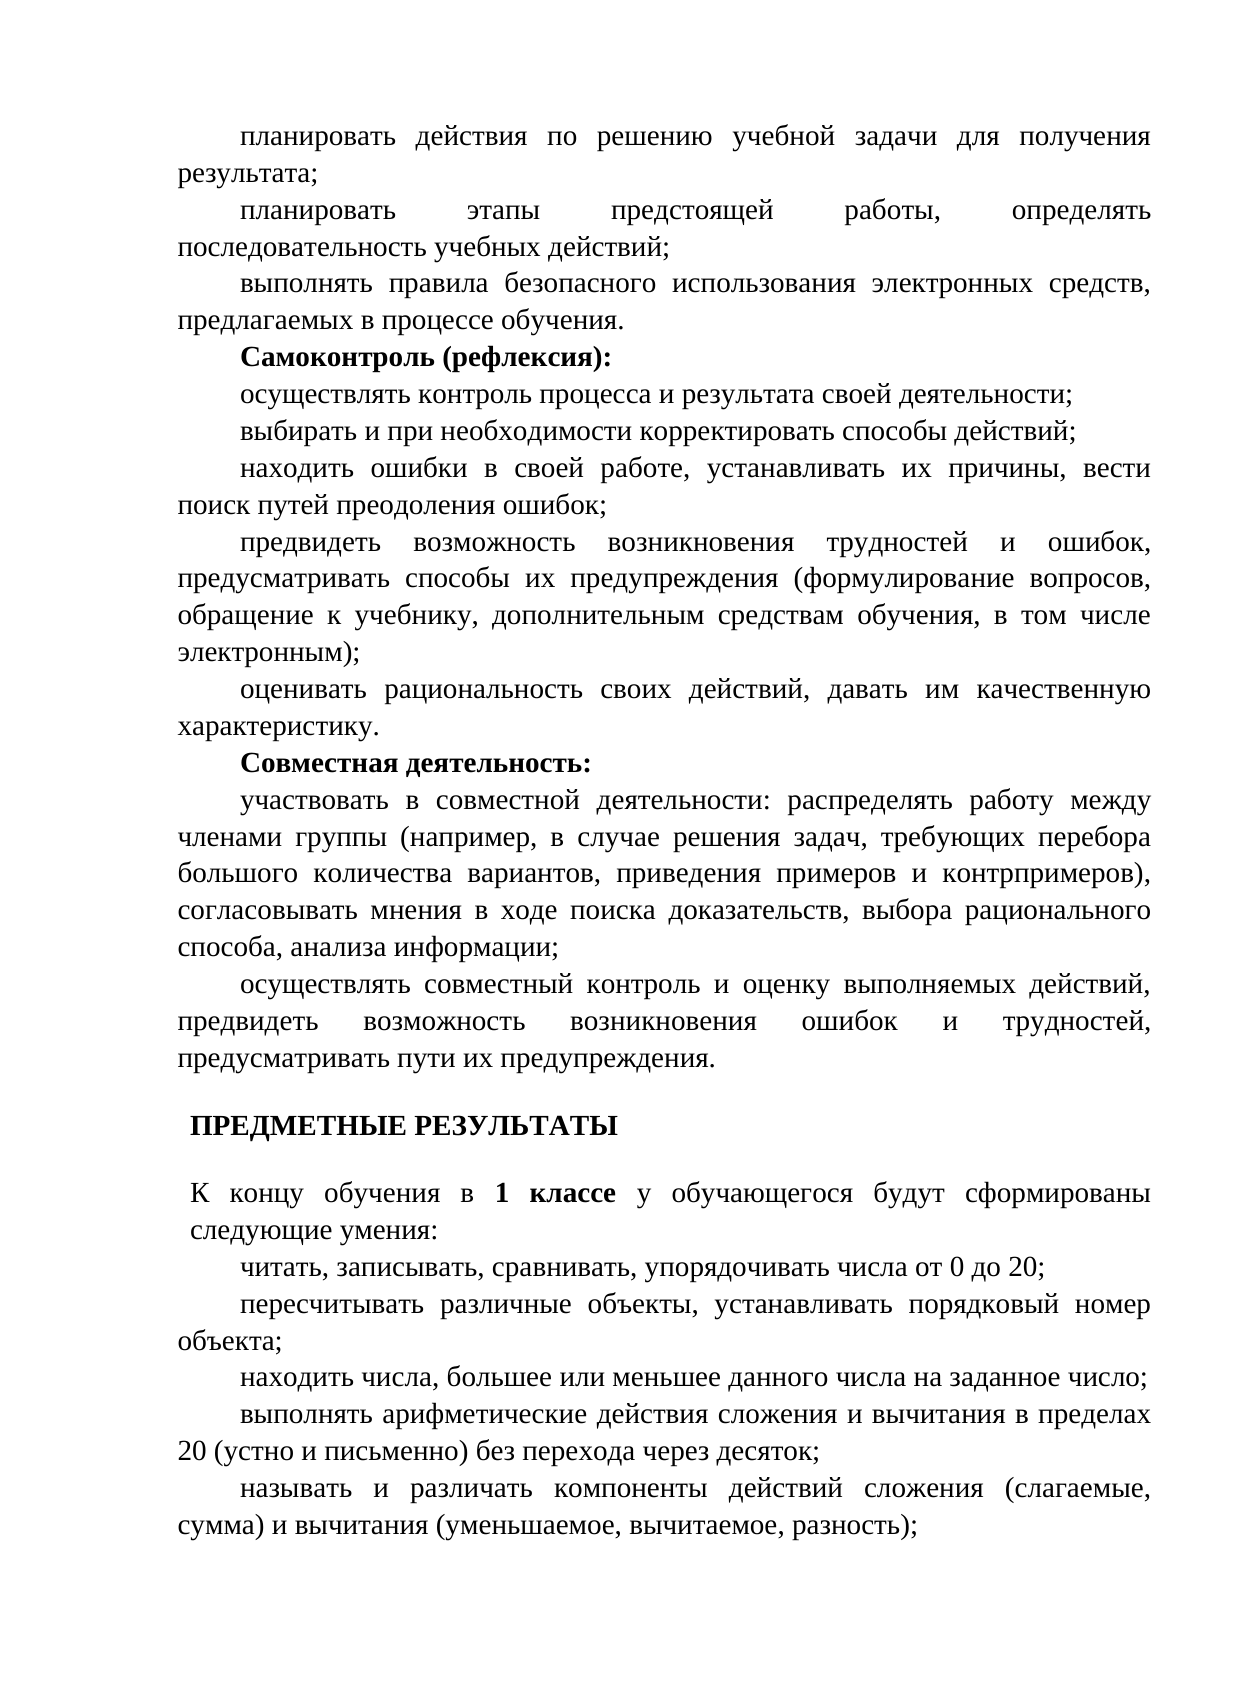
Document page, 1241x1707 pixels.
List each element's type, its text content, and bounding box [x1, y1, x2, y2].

text читать, записывать, сравнивать, упорядочивать числа от 0 до 20; [177, 1249, 1152, 1282]
text участвовать в совместной деятельности: распределять работу между членами группы (например, в случае решения задач, требующих перебора большого количества вариантов, приведения примеров и контрпримеров), согласовывать мнения в ходе поиска доказательств, выбора рационального способа, анализа информации; [177, 782, 1152, 963]
text находить ошибки в своей работе, устанавливать их причины, вести поиск путей преодоления ошибок; [177, 450, 1152, 520]
text осуществлять совместный контроль и оценку выполняемых действий, предвидеть возможность возникновения ошибок и трудностей, предусматривать пути их предупреждения. [177, 966, 1152, 1073]
text пересчитывать различные объекты, устанавливать порядковый номер объекта; [177, 1286, 1152, 1356]
text планировать этапы предстоящей работы, определять последовательность учебных действий; [177, 192, 1152, 262]
text ПРЕДМЕТНЫЕ РЕЗУЛЬТАТЫ [190, 1108, 1152, 1141]
text выполнять правила безопасного использования электронных средств, предлагаемых в процессе обучения. [177, 266, 1152, 336]
text предвидеть возможность возникновения трудностей и ошибок, предусматривать способы их предупреждения (формулирование вопросов, обращение к учебнику, дополнительным средствам обучения, в том числе электронным); [177, 524, 1152, 668]
text осуществлять контроль процесса и результата своей деятельности; [177, 376, 1152, 410]
text планировать действия по решению учебной задачи для получения результата; [177, 118, 1152, 188]
text выполнять арифметические действия сложения и вычитания в пределах 20 (устно и письменно) без перехода через десяток; [177, 1396, 1152, 1467]
text выбирать и при необходимости корректировать способы действий; [177, 413, 1152, 447]
text оценивать рациональность своих действий, давать им качественную характеристику. [177, 671, 1152, 742]
text К концу обучения в 1 классе у обучающегося будут сформированы следующие умения: [190, 1175, 1152, 1246]
text называть и различать компоненты действий сложения (слагаемые, сумма) и вычитания (уменьшаемое, вычитаемое, разность); [177, 1470, 1152, 1541]
text находить числа, большее или меньшее данного числа на заданное число; [177, 1359, 1152, 1393]
text Совместная деятельность: [177, 745, 1152, 778]
text Самоконтроль (рефлексия): [177, 339, 1152, 373]
